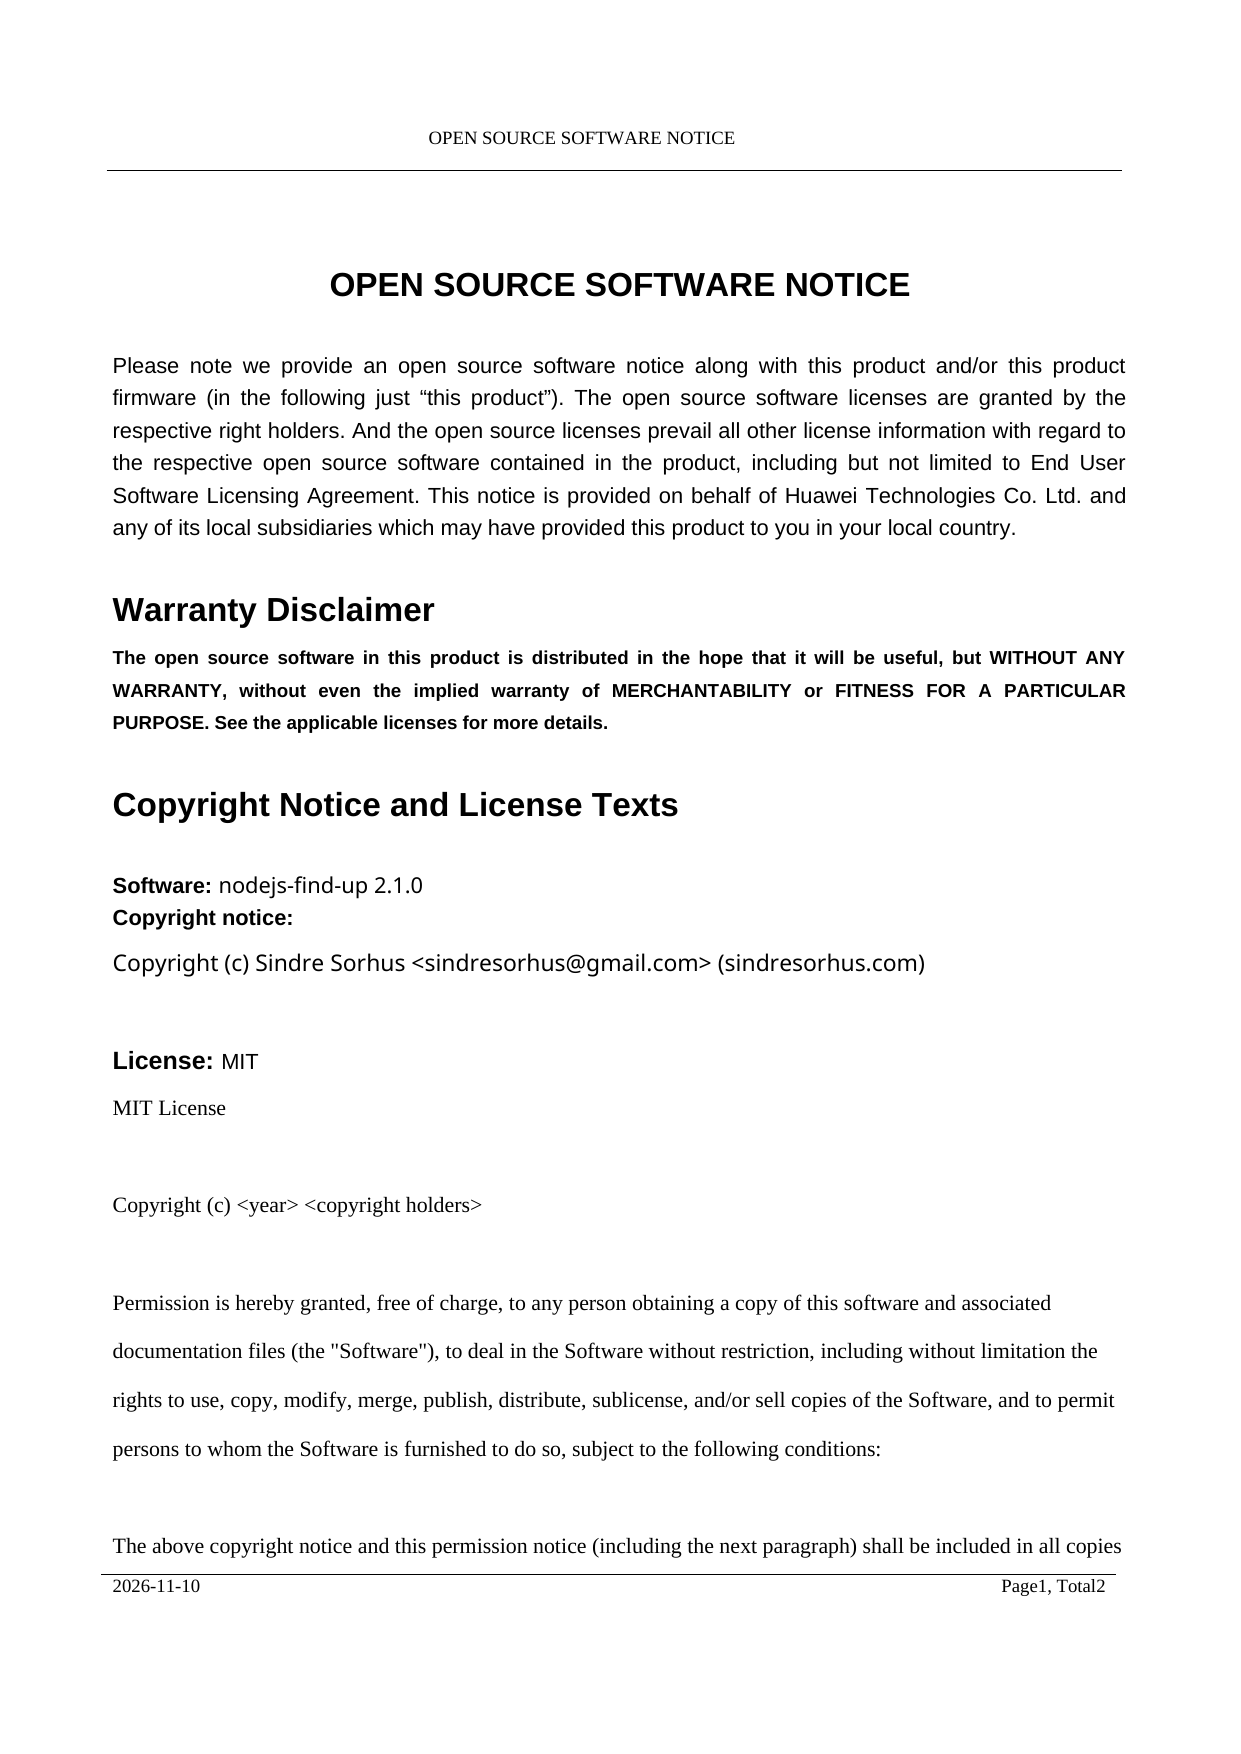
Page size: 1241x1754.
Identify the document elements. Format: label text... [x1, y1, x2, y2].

text Warranty Disclaimer [112, 576, 1128, 641]
text Copyright notice: [112, 901, 1128, 934]
text OPEN SOURCE SOFTWARE NOTICE [112, 251, 1128, 316]
text Copyright Notice and License Texts [112, 771, 1128, 836]
text The open source software in this product is distributed in the hope that it will be useful, but WITHOUT ANY WARRANTY, without even the implied warranty of MERCHANTABILITY or FITNESS FOR A PARTICULAR PURPOSE. See the applicable licenses for more details. [112, 641, 1128, 739]
text License: MIT [112, 1044, 1128, 1077]
text Please note we provide an open source software notice along with this product and/or this product firmware (in the following just “this product”). The open source software licenses are granted by the respective right holders. And the open source licenses prevail all other license information with regard to the respective open source software contained in the product, including but not limited to End User Software Licensing Agreement. This notice is provided on behalf of Huawei Technologies Co. Ltd. and any of its local subsidiaries which may have provided this product to you in your local country. [112, 349, 1128, 544]
text Copyright (c) Sindre Sorhus <sindresorhus@gmail.com> (sindresorhus.com) [112, 947, 1128, 1028]
text Software: nodejs-find-up 2.1.0 [112, 869, 1128, 901]
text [112, 1091, 1128, 1562]
